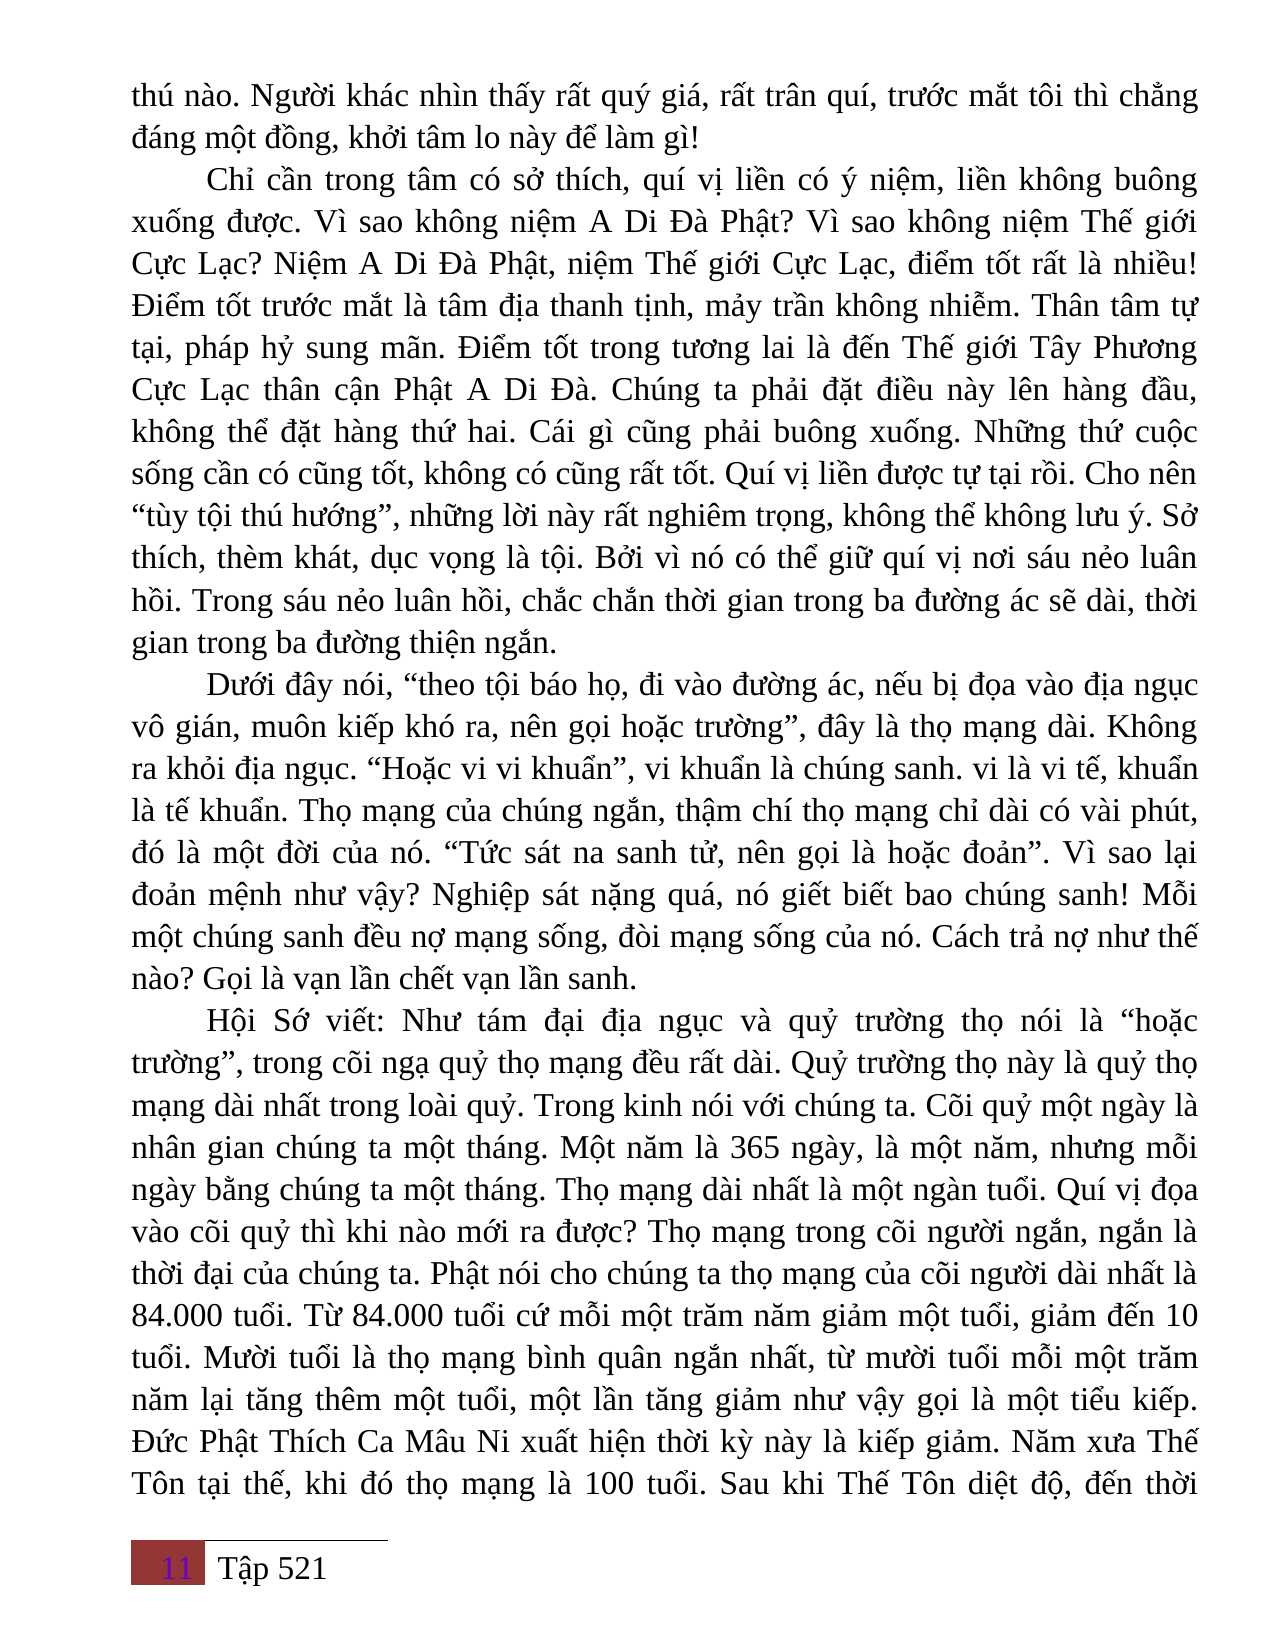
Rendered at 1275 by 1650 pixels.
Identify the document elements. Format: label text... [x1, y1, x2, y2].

text Dưới đây nói, “theo tội báo họ, đi vào đường ác, nếu bị đọa vào địa ngục vô gián, muôn kiếp khó ra, nên gọi hoặc trường”, đây là thọ mạng dài. Không ra khỏi địa ngục. “Hoặc vi vi khuẩn”, vi khuẩn là chúng sanh. vi là vi tế, khuẩn là tế khuẩn. Thọ mạng của chúng ngắn, thậm chí thọ mạng chỉ dài có vài phút, đó là một đời của nó. “Tức sát na sanh tử, nên gọi là hoặc đoản”. Vì sao lại đoản mệnh như vậy? Nghiệp sát nặng quá, nó giết biết bao chúng sanh! Mỗi một chúng sanh đều nợ mạng sống, đòi mạng sống của nó. Cách trả nợ như thế nào? Gọi là vạn lần chết vạn lần sanh. [131, 664, 1200, 997]
text Chỉ cần trong tâm có sở thích, quí vị liền có ý niệm, liền không buông xuống được. Vì sao không niệm A Di Đà Phật? Vì sao không niệm Thế giới Cực Lạc? Niệm A Di Đà Phật, niệm Thế giới Cực Lạc, điểm tốt rất là nhiều! Điểm tốt trước mắt là tâm địa thanh tịnh, mảy trần không nhiễm. Thân tâm tự tại, pháp hỷ sung mãn. Điểm tốt trong tương lai là đến Thế giới Tây Phương Cực Lạc thân cận Phật A Di Đà. Chúng ta phải đặt điều này lên hàng đầu, không thể đặt hàng thứ hai. Cái gì cũng phải buông xuống. Những thứ cuộc sống cần có cũng tốt, không có cũng rất tốt. Quí vị liền được tự tại rồi. Cho nên “tùy tội thú hướng”, những lời này rất nghiêm trọng, không thể không lưu ý. Sở thích, thèm khát, dục vọng là tội. Bởi vì nó có thể giữ quí vị nơi sáu nẻo luân hồi. Trong sáu nẻo luân hồi, chắc chắn thời gian trong ba đường ác sẽ dài, thời gian trong ba đường thiện ngắn. [131, 159, 1200, 660]
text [131, 1001, 1200, 1502]
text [131, 75, 1200, 155]
